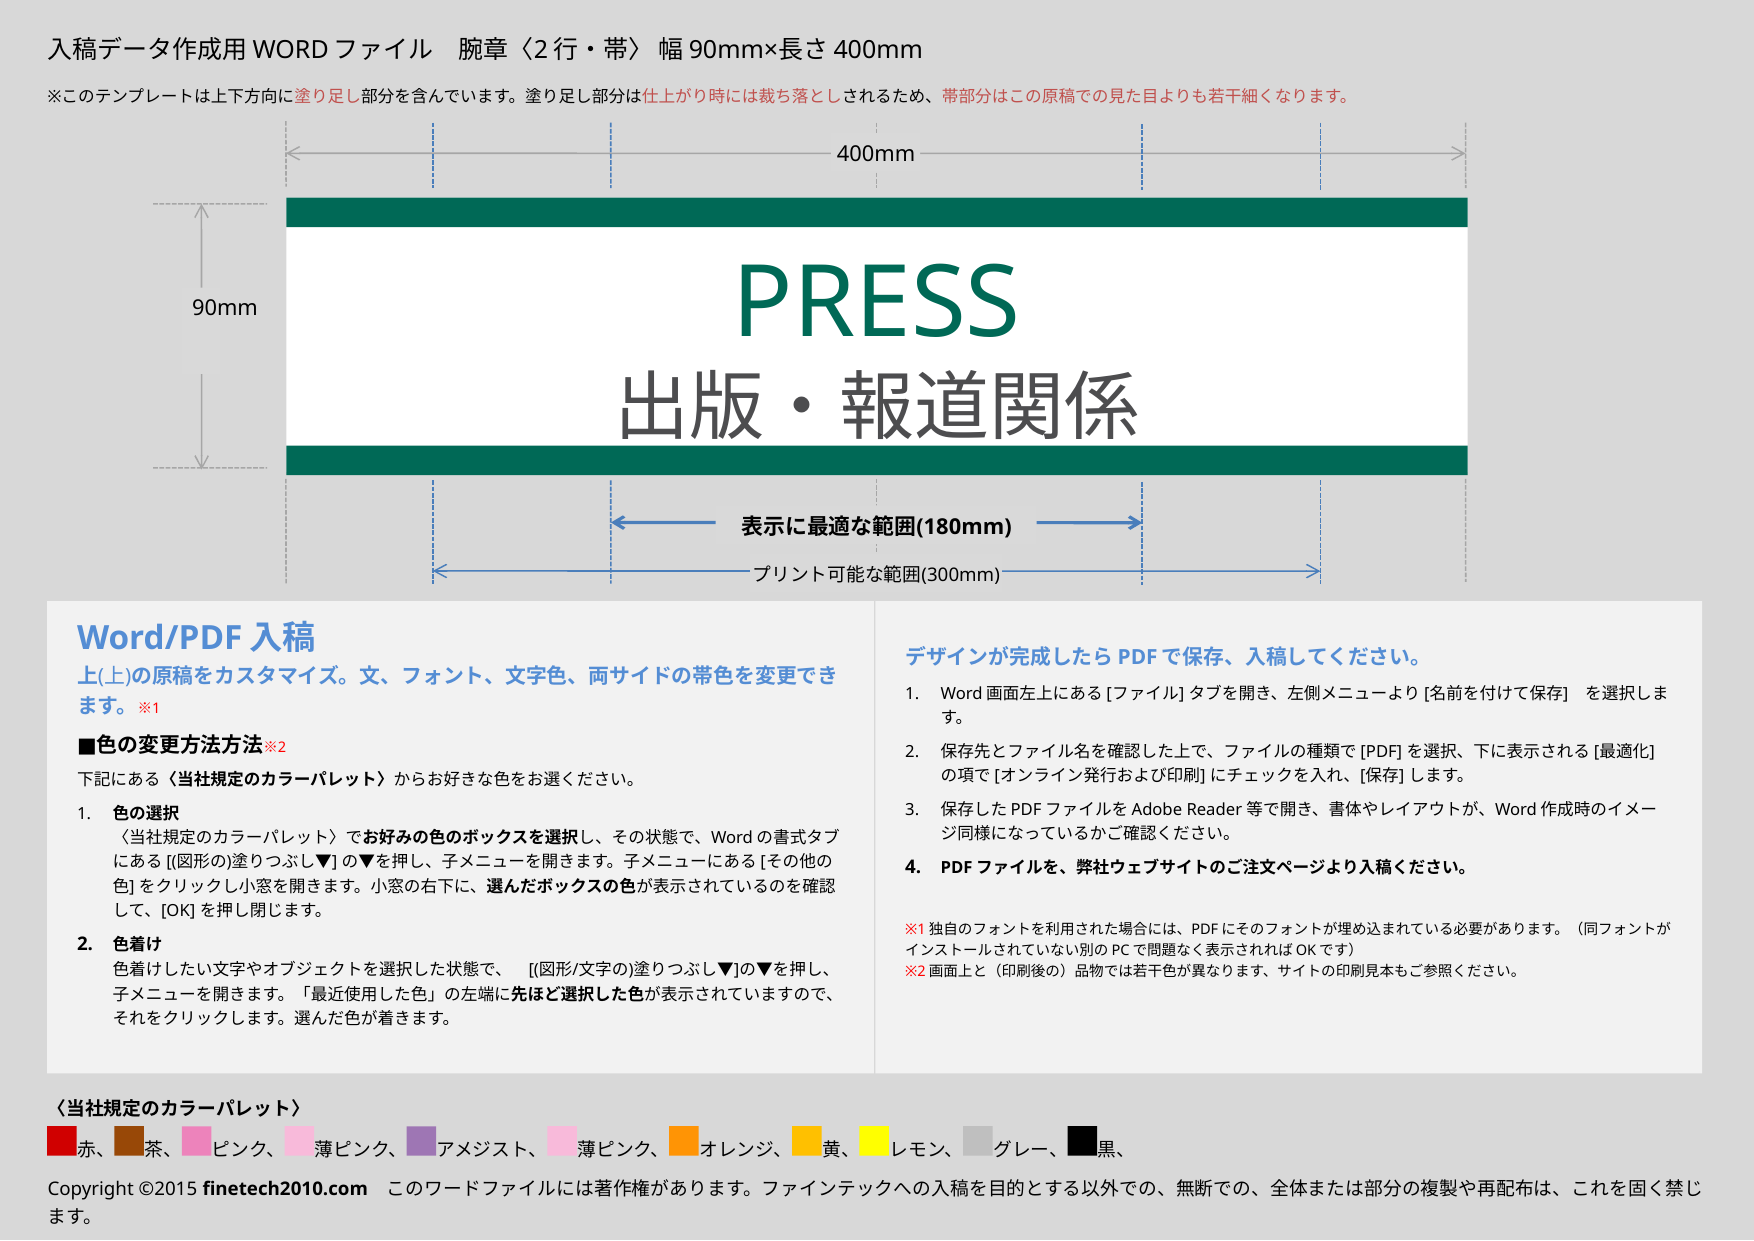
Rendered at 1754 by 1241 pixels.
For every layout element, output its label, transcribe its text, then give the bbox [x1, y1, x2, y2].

text 赤、茶、ピンク、薄ピンク、アメジスト、薄ピンク、オレンジ、黄、レモン、グレー、黒、 [47, 1126, 1707, 1164]
text 〈当社規定のカラーパレット〉 [47, 1089, 1707, 1126]
text ※このテンプレートは上下方向に塗り足し部分を含んでいます。塗り足し部分は仕上がり時には裁ち落としされるため、帯部分はこの原稿での見た目よりも若干細くなります。 [47, 76, 1707, 114]
